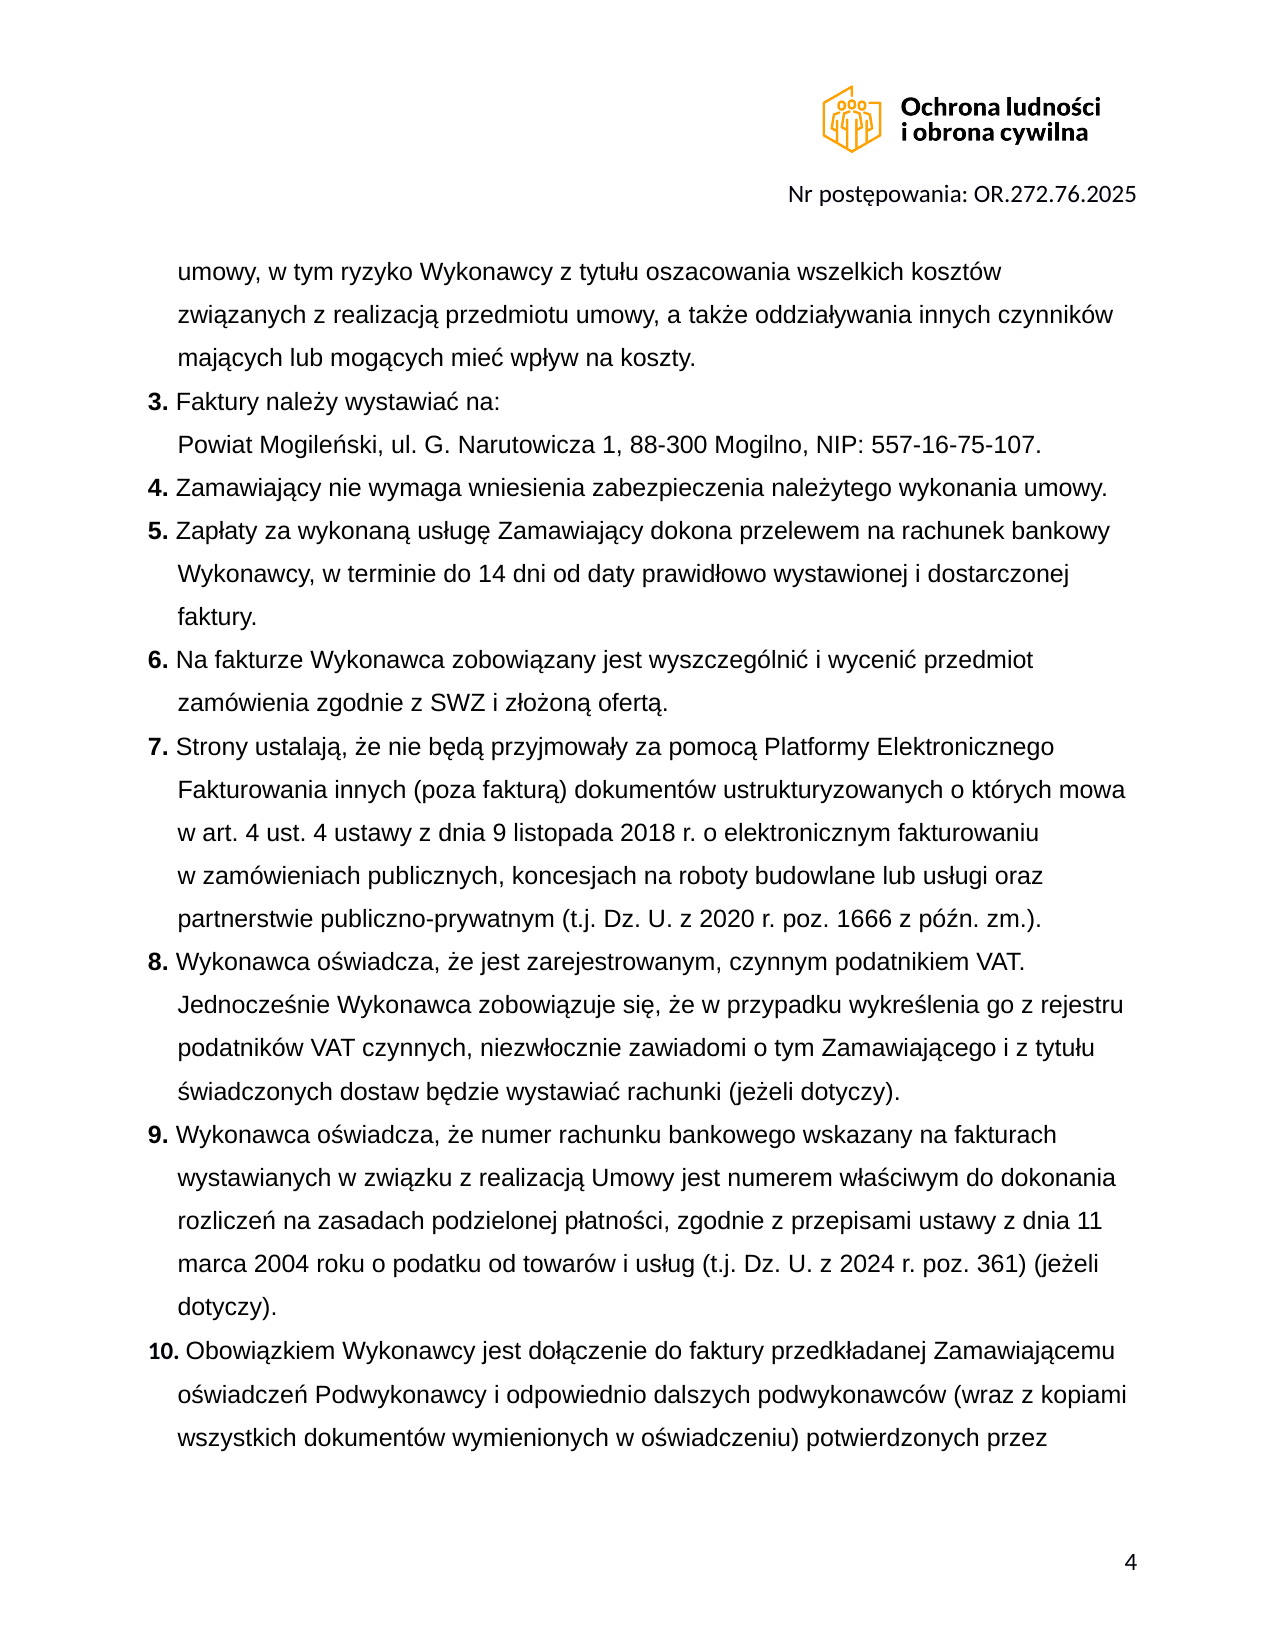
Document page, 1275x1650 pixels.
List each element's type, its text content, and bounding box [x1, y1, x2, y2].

list Strony ustalają, że nie będą przyjmowały za pomocą Platformy Elektronicznego Fakturowania innych (poza fakturą) dokumentów ustrukturyzowanych o których mowa w art. 4 ust. 4 ustawy z dnia 9 listopada 2018 r. o elektronicznym fakturowaniu w zamówieniach publicznych, koncesjach na roboty budowlane lub usługi oraz partnerstwie publiczno-prywatnym (t.j. Dz. U. z 2020 r. poz. 1666 z późn. zm.). [148, 732, 1137, 933]
list Faktury należy wystawiać na: [148, 387, 1137, 415]
list Zamawiający nie wymaga wniesienia zabezpieczenia należytego wykonania umowy. [148, 473, 1137, 502]
list Na fakturze Wykonawca zobowiązany jest wyszczególnić i wycenić przedmiot zamówienia zgodnie z SWZ i złożoną ofertą. [148, 645, 1137, 717]
picture [784, 59, 1138, 179]
list Wykonawca oświadcza, że jest zarejestrowanym, czynnym podatnikiem VAT. Jednocześnie Wykonawca zobowiązuje się, że w przypadku wykreślenia go z rejestru podatników VAT czynnych, niezwłocznie zawiadomi o tym Zamawiającego i z tytułu świadczonych dostaw będzie wystawiać rachunki (jeżeli dotyczy). [148, 947, 1137, 1105]
list Zapłaty za wykonaną usługę Zamawiający dokona przelewem na rachunek bankowy Wykonawcy, w terminie do 14 dni od daty prawidłowo wystawionej i dostarczonej faktury. [148, 516, 1137, 631]
list Wykonawca oświadcza, że numer rachunku bankowego wskazany na fakturach wystawianych w związku z realizacją Umowy jest numerem właściwym do dokonania rozliczeń na zasadach podzielonej płatności, zgodnie z przepisami ustawy z dnia 11 marca 2004 roku o podatku od towarów i usług (t.j. Dz. U. z 2024 r. poz. 361) (jeżeli dotyczy). [148, 1120, 1137, 1321]
text Powiat Mogileński, ul. G. Narutowicza 1, 88-300 Mogilno, NIP: 557-16-75-107. [177, 430, 1137, 458]
